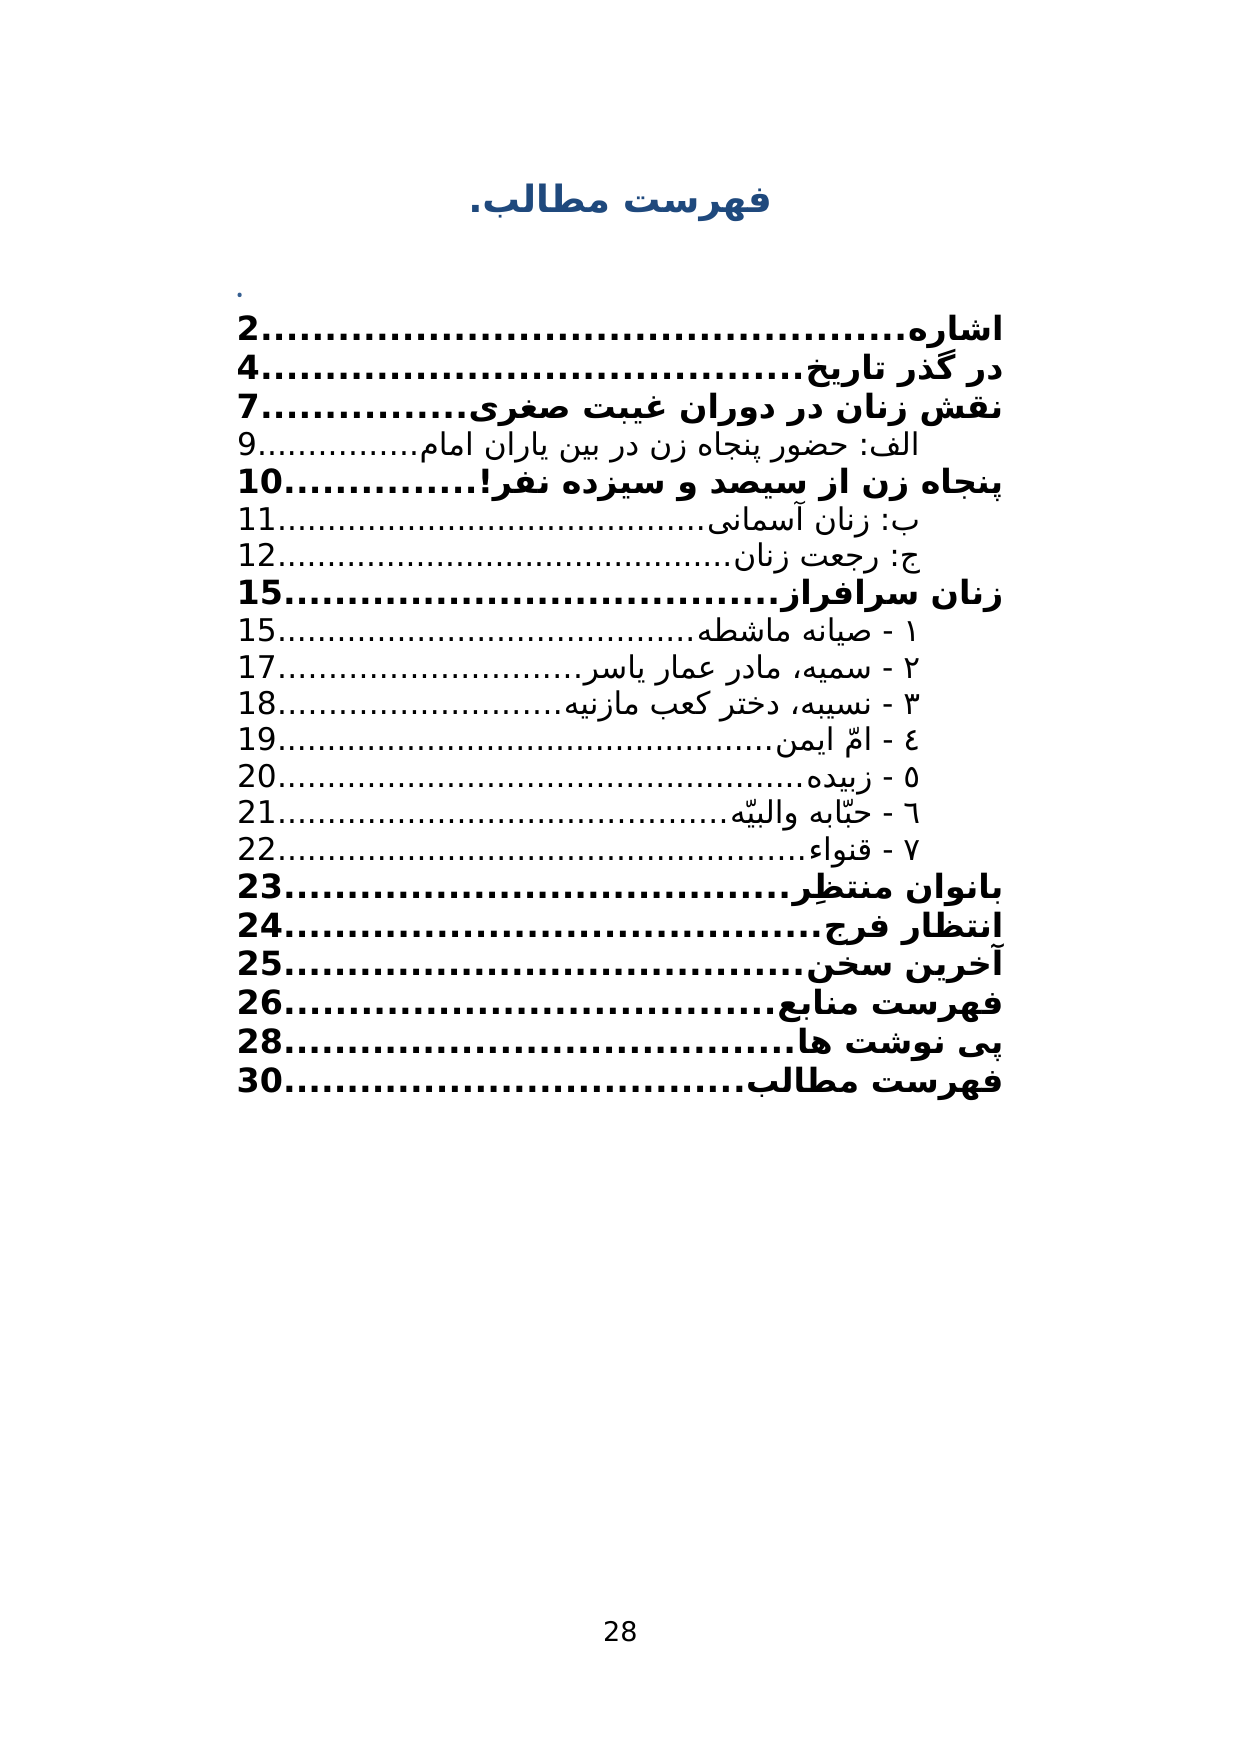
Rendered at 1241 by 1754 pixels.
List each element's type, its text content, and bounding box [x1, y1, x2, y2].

subtitle فهرست مطالب. [236, 177, 1004, 221]
